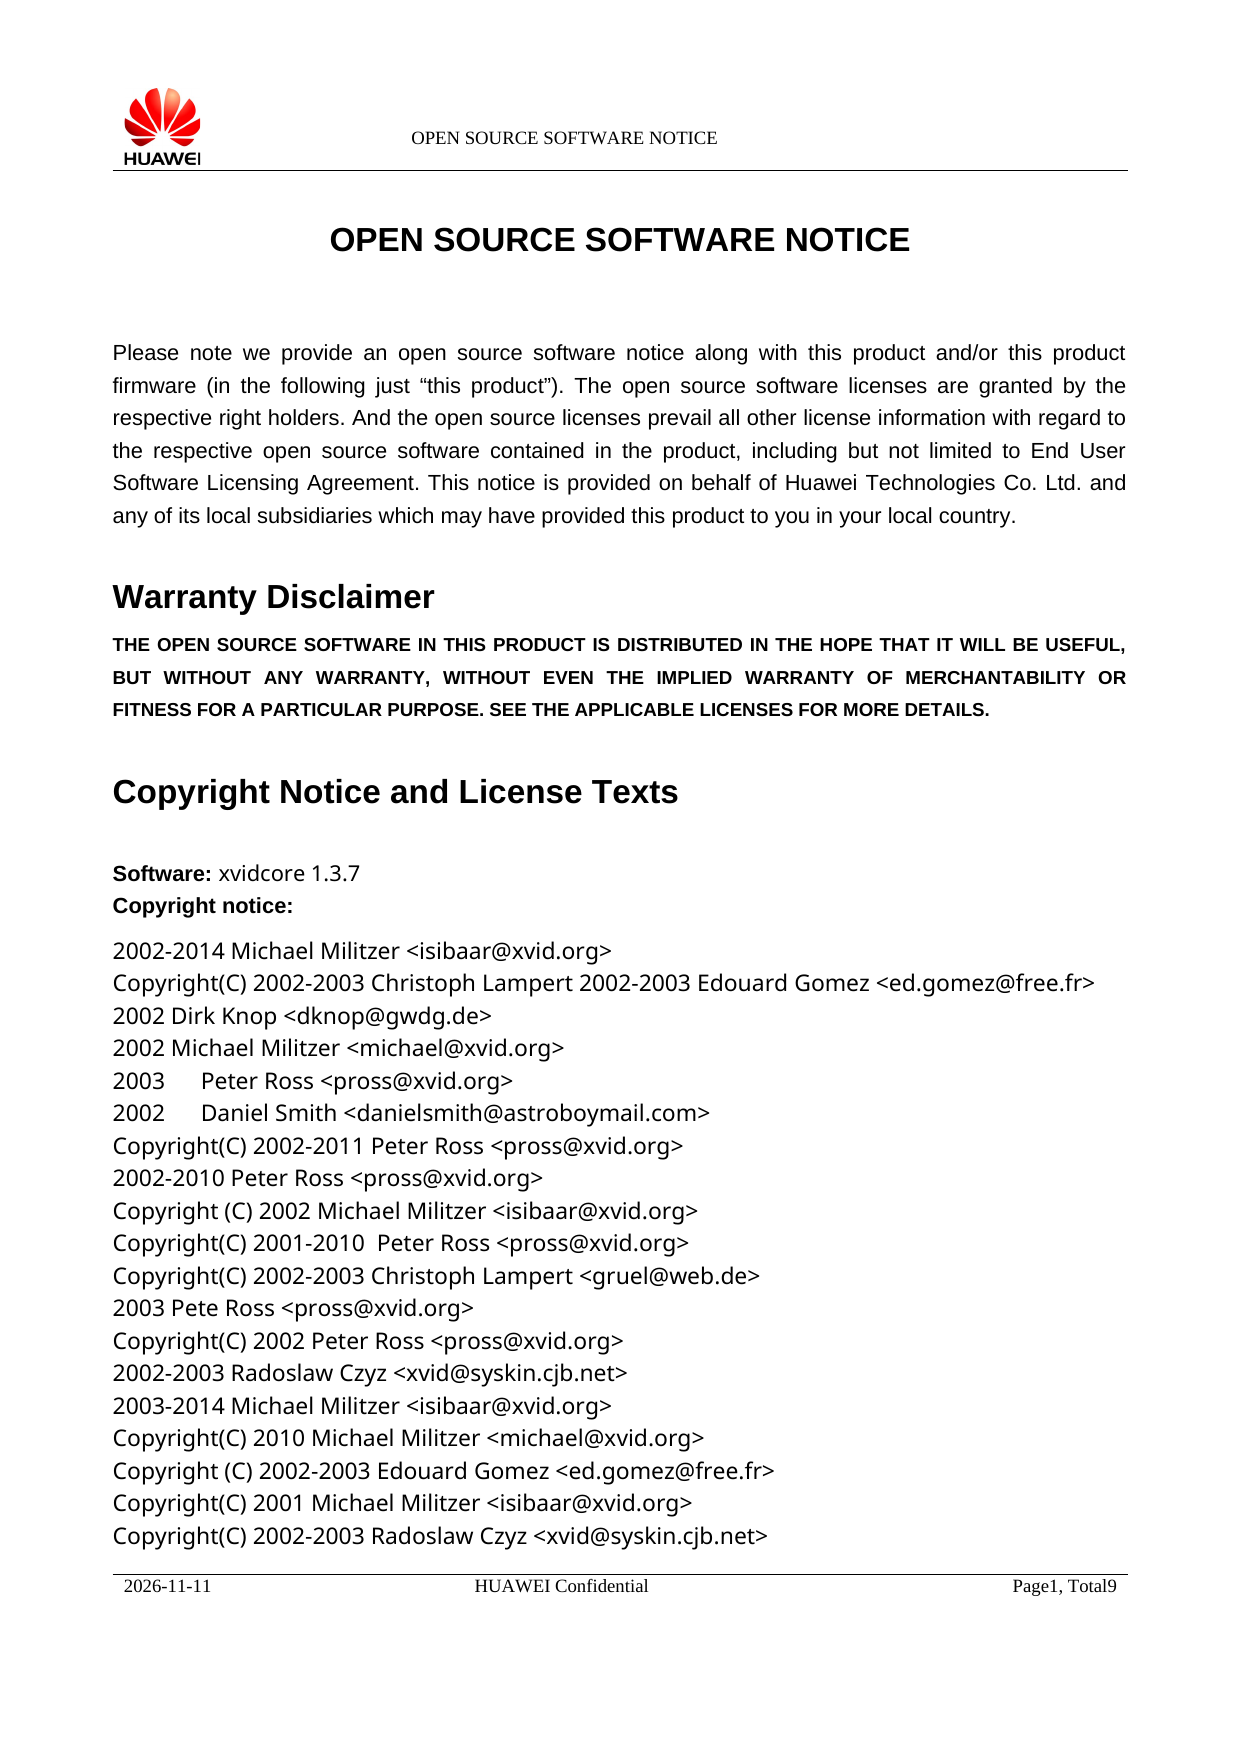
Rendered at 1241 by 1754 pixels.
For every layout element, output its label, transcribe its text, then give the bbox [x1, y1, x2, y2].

picture [124, 88, 201, 165]
text Warranty Disclaimer [112, 564, 1128, 629]
title Software: xvidcore 1.3.7 [112, 856, 1128, 889]
text Please note we provide an open source software notice along with this product and/or this product firmware (in the following just “this product”). The open source software licenses are granted by the respective right holders. And the open source licenses prevail all other license information with regard to the respective open source software contained in the product, including but not limited to End User Software Licensing Agreement. This notice is provided on behalf of Huawei Technologies Co. Ltd. and any of its local subsidiaries which may have provided this product to you in your local country. [112, 336, 1128, 531]
text Copyright notice: [112, 889, 1128, 921]
text OPEN SOURCE SOFTWARE NOTICE [112, 206, 1128, 271]
text Copyright Notice and License Texts [112, 759, 1128, 824]
text The open source software in this product is distributed in the hope that it will be useful, but WITHOUT ANY WARRANTY, without even the implied warranty of MERCHANTABILITY or FITNESS FOR A PARTICULAR PURPOSE. See the applicable licenses for more details. [112, 629, 1128, 726]
